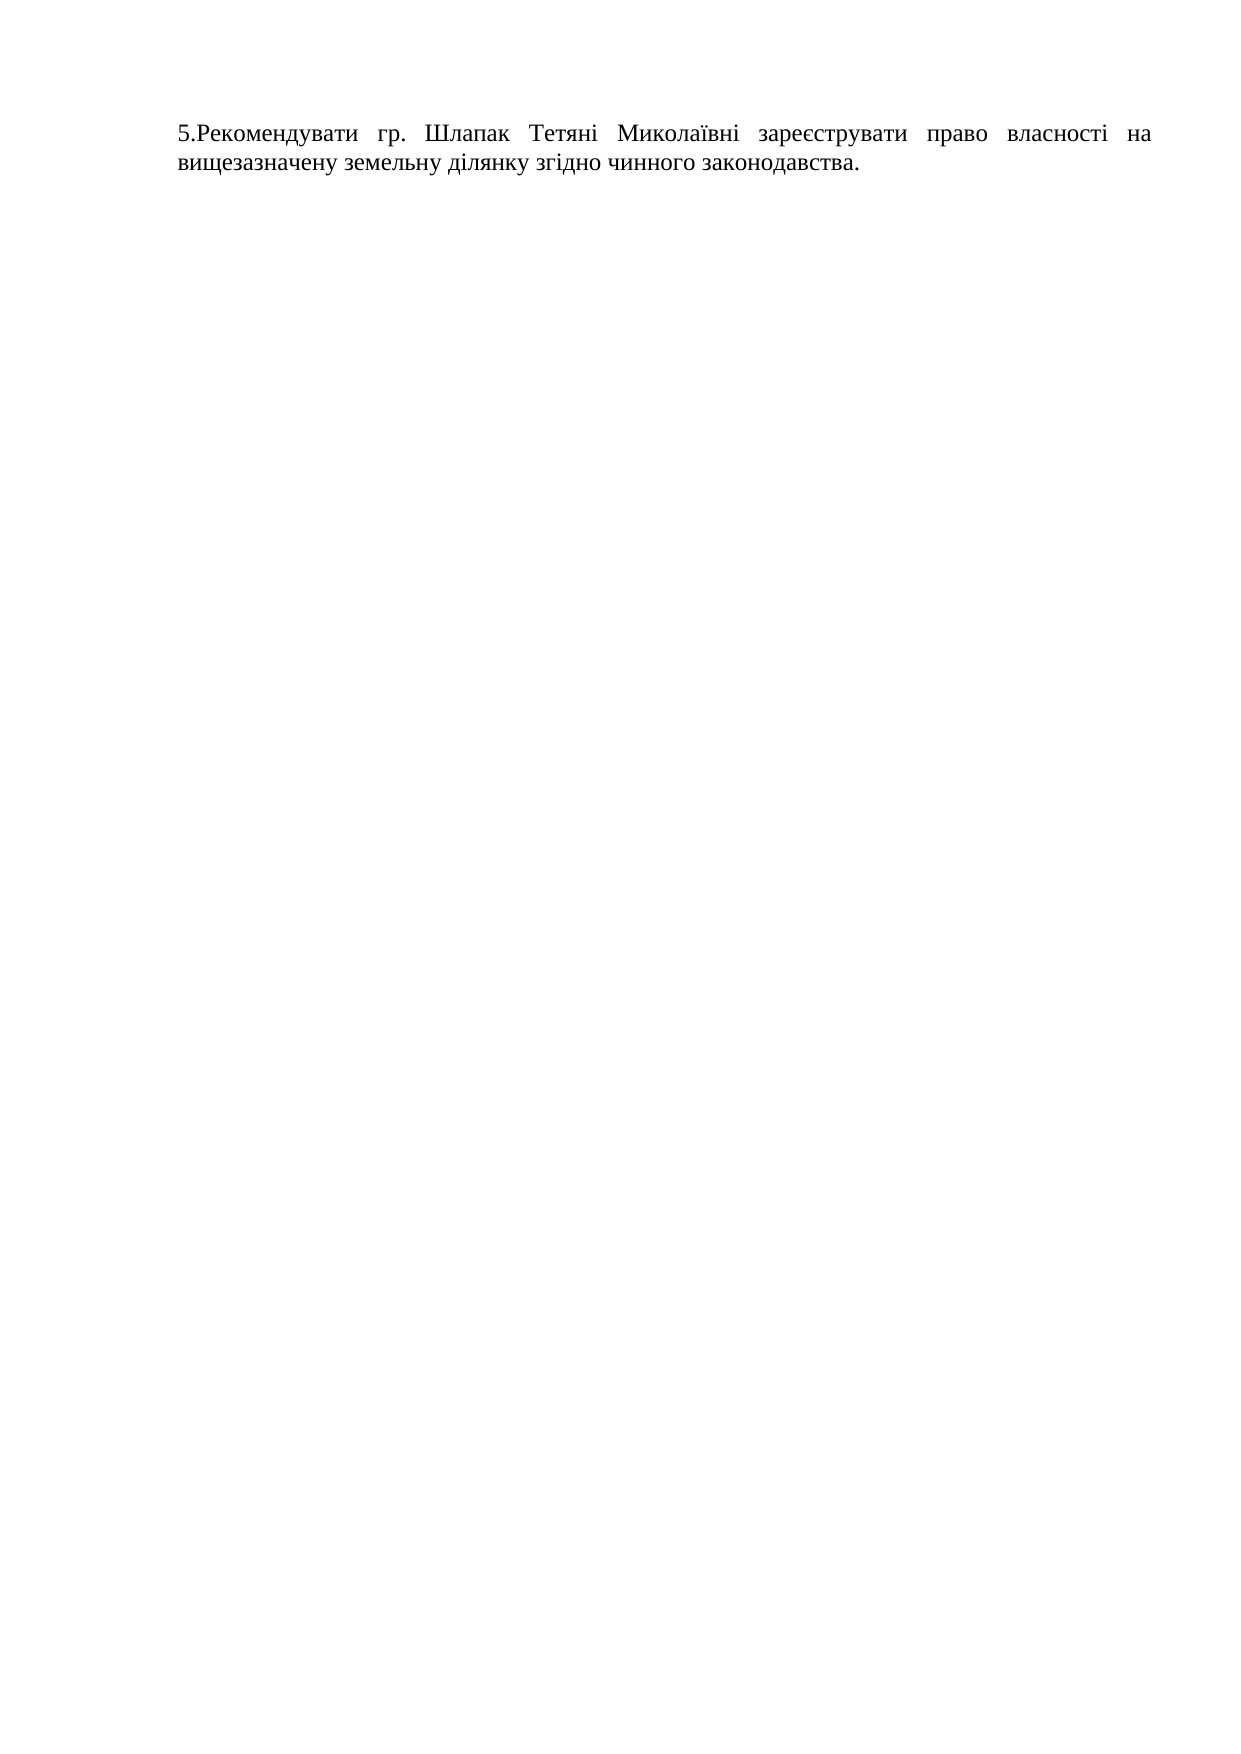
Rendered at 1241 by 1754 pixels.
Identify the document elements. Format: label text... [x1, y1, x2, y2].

text 5.Рекомендувати гр. Шлапак Тетяні Миколаївні зареєструвати право власності на вищезазначену земельну ділянку згідно чинного законодавства. [177, 118, 1152, 176]
